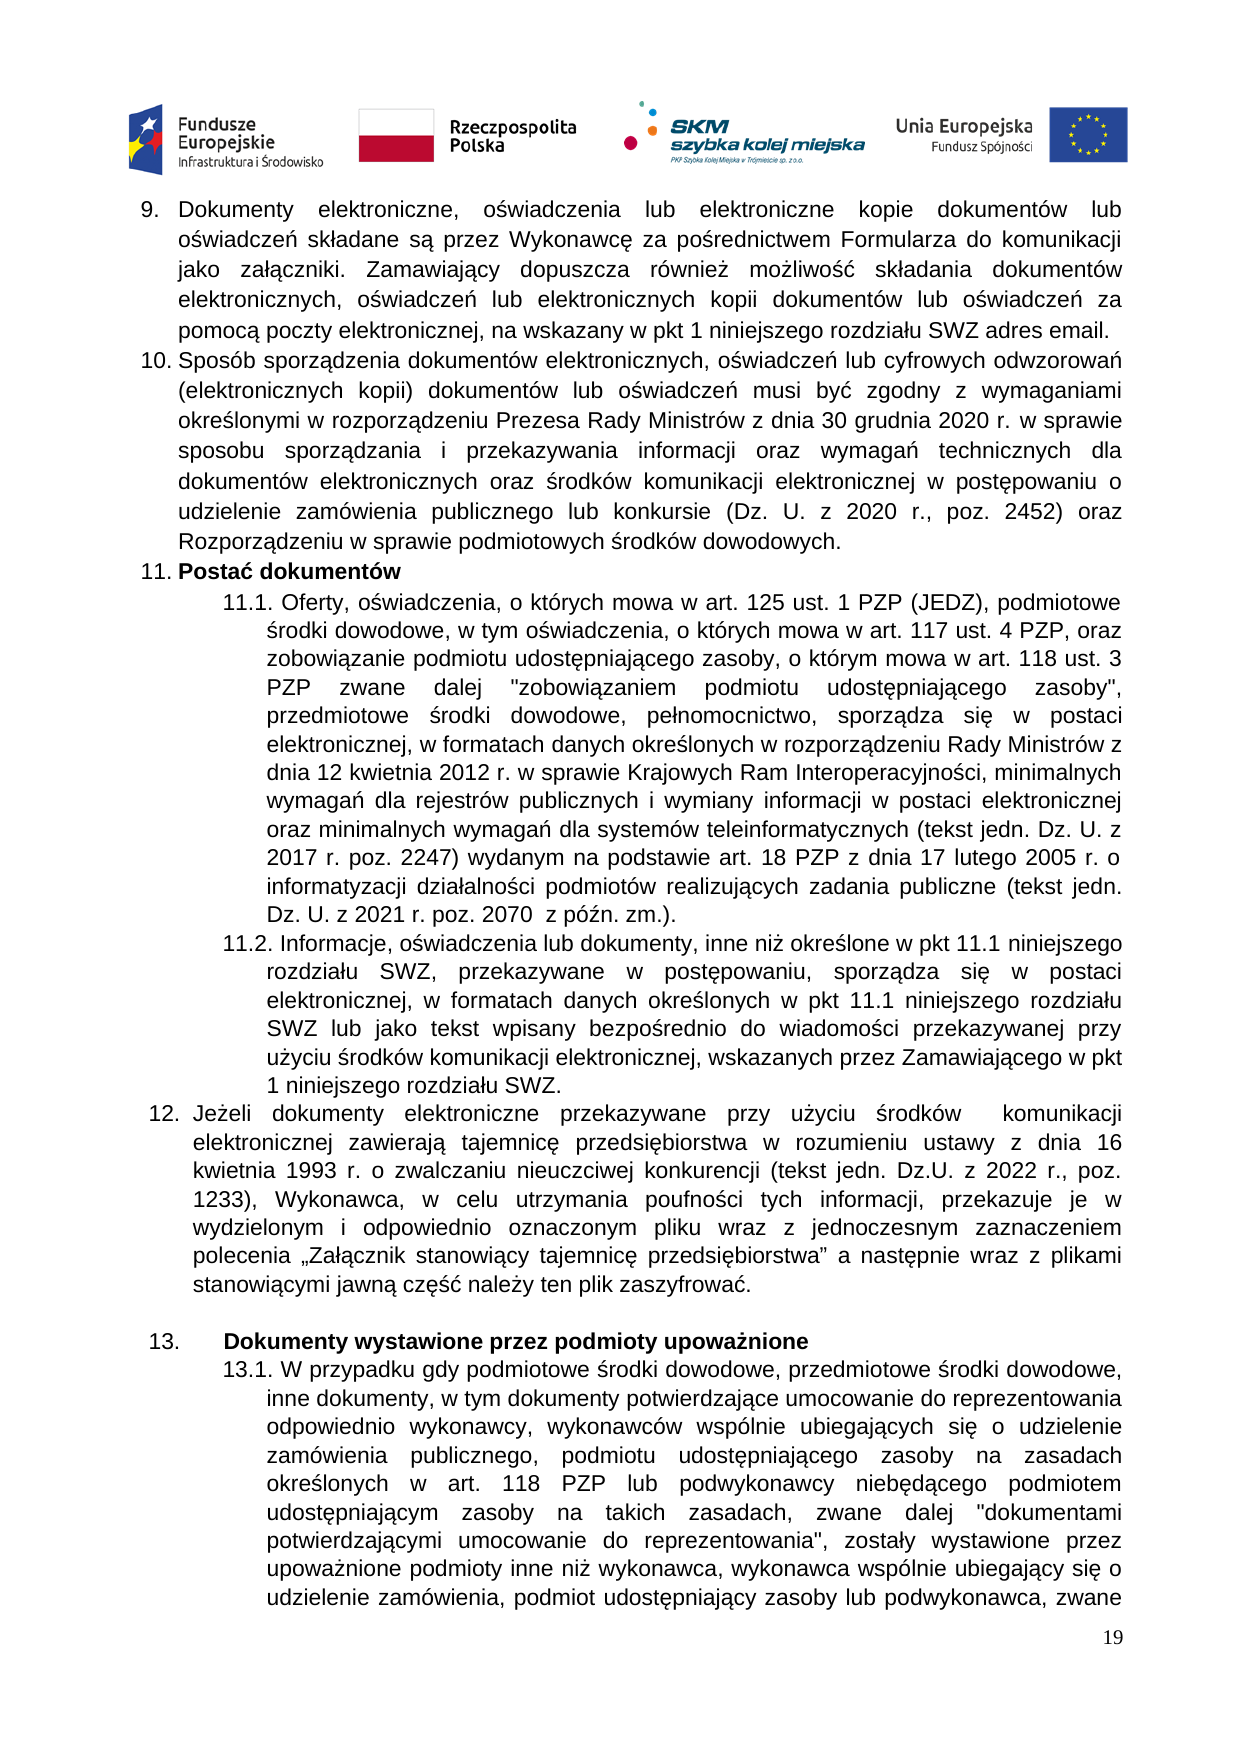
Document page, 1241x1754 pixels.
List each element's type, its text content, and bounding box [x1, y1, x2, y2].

list Dokumenty wystawione przez podmioty upoważnione [148, 1328, 1122, 1354]
picture [118, 73, 1144, 196]
list Postać dokumentów [140, 558, 1122, 584]
list Sposób sporządzenia dokumentów elektronicznych, oświadczeń lub cyfrowych odwzorowań (elektronicznych kopii) dokumentów lub oświadczeń musi być zgodny z wymaganiami określonymi w rozporządzeniu Prezesa Rady Ministrów z dnia 30 grudnia 2020 r. w sprawie sposobu sporządzania i przekazywania informacji oraz wymagań technicznych dla dokumentów elektronicznych oraz środków komunikacji elektronicznej w postępowaniu o udzielenie zamówienia publicznego lub konkursie (Dz. U. z 2020 r., poz. 2452) oraz Rozporządzeniu w sprawie podmiotowych środków dowodowych. [140, 347, 1122, 554]
list 11.1. Oferty, oświadczenia, o których mowa w art. 125 ust. 1 PZP (JEDZ), podmiotowe środki dowodowe, w tym oświadczenia, o których mowa w art. 117 ust. 4 PZP, oraz zobowiązanie podmiotu udostępniającego zasoby, o którym mowa w art. 118 ust. 3 PZP zwane dalej "zobowiązaniem podmiotu udostępniającego zasoby", przedmiotowe środki dowodowe, pełnomocnictwo, sporządza się w postaci elektronicznej, w formatach danych określonych w rozporządzeniu Rady Ministrów z dnia 12 kwietnia 2012 r. w sprawie Krajowych Ram Interoperacyjności, minimalnych wymagań dla rejestrów publicznych i wymiany informacji w postaci elektronicznej oraz minimalnych wymagań dla systemów teleinformatycznych (tekst jedn. Dz. U. z 2017 r. poz. 2247) wydanym na podstawie art. 18 PZP z dnia 17 lutego 2005 r. o informatyzacji działalności podmiotów realizujących zadania publiczne (tekst jedn. Dz. U. z 2021 r. poz. 2070 z późn. zm.). [222, 588, 1122, 928]
list Dokumenty elektroniczne, oświadczenia lub elektroniczne kopie dokumentów lub oświadczeń składane są przez Wykonawcę za pośrednictwem Formularza do komunikacji jako załączniki. Zamawiający dopuszcza również możliwość składania dokumentów elektronicznych, oświadczeń lub elektronicznych kopii dokumentów lub oświadczeń za pomocą poczty elektronicznej, na wskazany w pkt 1 niniejszego rozdziału SWZ adres email. [140, 196, 1122, 343]
list 11.2. Informacje, oświadczenia lub dokumenty, inne niż określone w pkt 11.1 niniejszego rozdziału SWZ, przekazywane w postępowaniu, sporządza się w postaci elektronicznej, w formatach danych określonych w pkt 11.1 niniejszego rozdziału SWZ lub jako tekst wpisany bezpośrednio do wiadomości przekazywanej przy użyciu środków komunikacji elektronicznej, wskazanych przez Zamawiającego w pkt 1 niniejszego rozdziału SWZ. [222, 930, 1122, 1098]
list Jeżeli dokumenty elektroniczne przekazywane przy użyciu środków komunikacji elektronicznej zawierają tajemnicę przedsiębiorstwa w rozumieniu ustawy z dnia 16 kwietnia 1993 r. o zwalczaniu nieuczciwej konkurencji (tekst jedn. Dz.U. z 2022 r., poz. 1233), Wykonawca, w celu utrzymania poufności tych informacji, przekazuje je w wydzielonym i odpowiednio oznaczonym pliku wraz z jednoczesnym zaznaczeniem polecenia „Załącznik stanowiący tajemnicę przedsiębiorstwa” a następnie wraz z plikami stanowiącymi jawną część należy ten plik zaszyfrować. [148, 1100, 1122, 1297]
